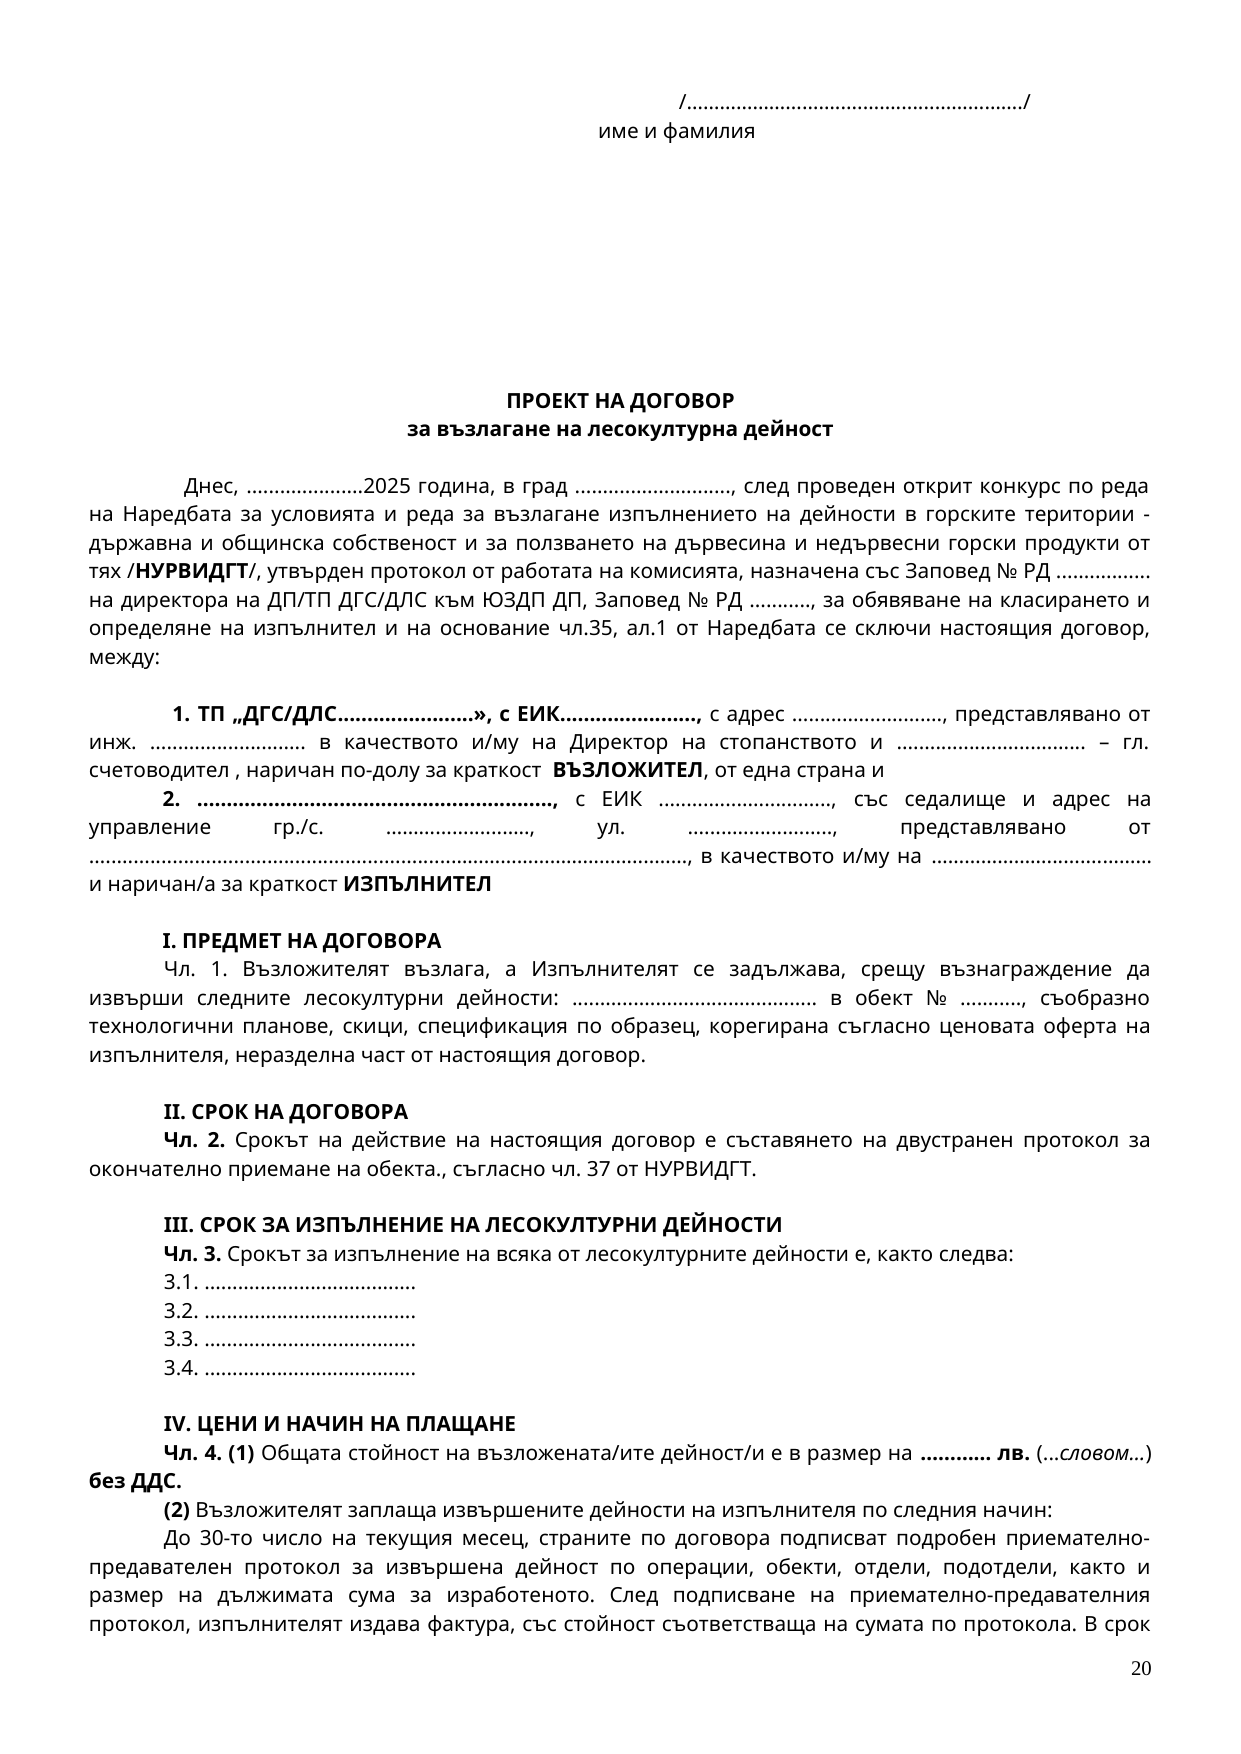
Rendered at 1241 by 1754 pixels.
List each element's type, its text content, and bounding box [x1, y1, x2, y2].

text 3.4. ...................................... [89, 1353, 1152, 1381]
text ПРОЕКТ НА ДОГОВОР [89, 386, 1152, 414]
text Чл. 3. Срокът за изпълнение на всяка от лесокултурните дейности е, както следва: [89, 1239, 1152, 1267]
text (2) Възложителят заплаща извършените дейности на изпълнителя по следния начин: [89, 1495, 1152, 1523]
text Чл. 2. Срокът на действие на настоящия договор е съставянето на двустранен протокол за окончателно приемане на обекта., съгласно чл. 37 от НУРВИДГТ. [89, 1125, 1152, 1182]
text III. СРОК ЗА ИЗПЪЛНЕНИЕ НА ЛЕСОКУЛТУРНИ ДЕЙНОСТИ [89, 1211, 1152, 1239]
text име и фамилия [89, 116, 1152, 144]
text 3.1. ...................................... [89, 1267, 1152, 1296]
text /……………………….....……..........…………./ [679, 87, 1152, 116]
text Днес, .....................2025 година, в град ............................, след проведен открит конкурс по реда на Наредбата за условията и реда за възлагане изпълнението на дейности в горските територии - държавна и общинска собственост и за ползването на дървесина и недървесни горски продукти от тях /НУРВИДГТ/, утвърден протокол от работата на комисията, назначена със Заповед № РД ................. на директора на ДП/ТП ДГС/ДЛС към ЮЗДП ДП, Заповед № РД ..........., за обявяване на класирането и определяне на изпълнител и на основание чл.35, ал.1 от Наредбата се сключи настоящия договор, между: [89, 471, 1152, 670]
text ІІ. СРОК НА ДОГОВОРА [89, 1097, 1152, 1125]
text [89, 1523, 1152, 1637]
text 3.3. ...................................... [89, 1324, 1152, 1353]
text за възлагане на лесокултурна дейност [89, 414, 1152, 443]
text 1. ТП „ДГС/ДЛС.......................», с ЕИК......................., с адрес ..........................., представлявано от инж. ............................ в качеството и/му на Директор на стопанството и .................................. – гл. счетоводител , наричан по-долу за краткост ВЪЗЛОЖИТЕЛ, от една страна и [89, 699, 1152, 784]
text I. ПРЕДМЕТ НА ДОГОВОРА [89, 926, 1152, 954]
text Чл. 4. (1) Общата стойност на възложената/ите дейност/и е в размер на ………… лв. (...словом...) без ДДС. [89, 1438, 1152, 1495]
text Чл. 1. Възложителят възлага, а Изпълнителят се задължава, срещу възнаграждение да извърши следните лесокултурни дейности: ............................................ в обект № ..........., съобразно технологични планове, скици, спецификация по образец, корегирана съгласно ценовата оферта на изпълнителя, неразделна част от настоящия договор. [89, 954, 1152, 1068]
text 2. ………………………................................., с ЕИК ..............................., със седалище и адрес на управление гр./с. ………............….., ул. .........................., представлявано от …..............................................................……………………………....……, в качеството и/му на …………………..........……… и наричан/а за краткост ИЗПЪЛНИТЕЛ [89, 784, 1152, 898]
text 3.2. ...................................... [89, 1296, 1152, 1324]
text ІV. ЦЕНИ И НАЧИН НА ПЛАЩАНЕ [89, 1409, 1152, 1438]
